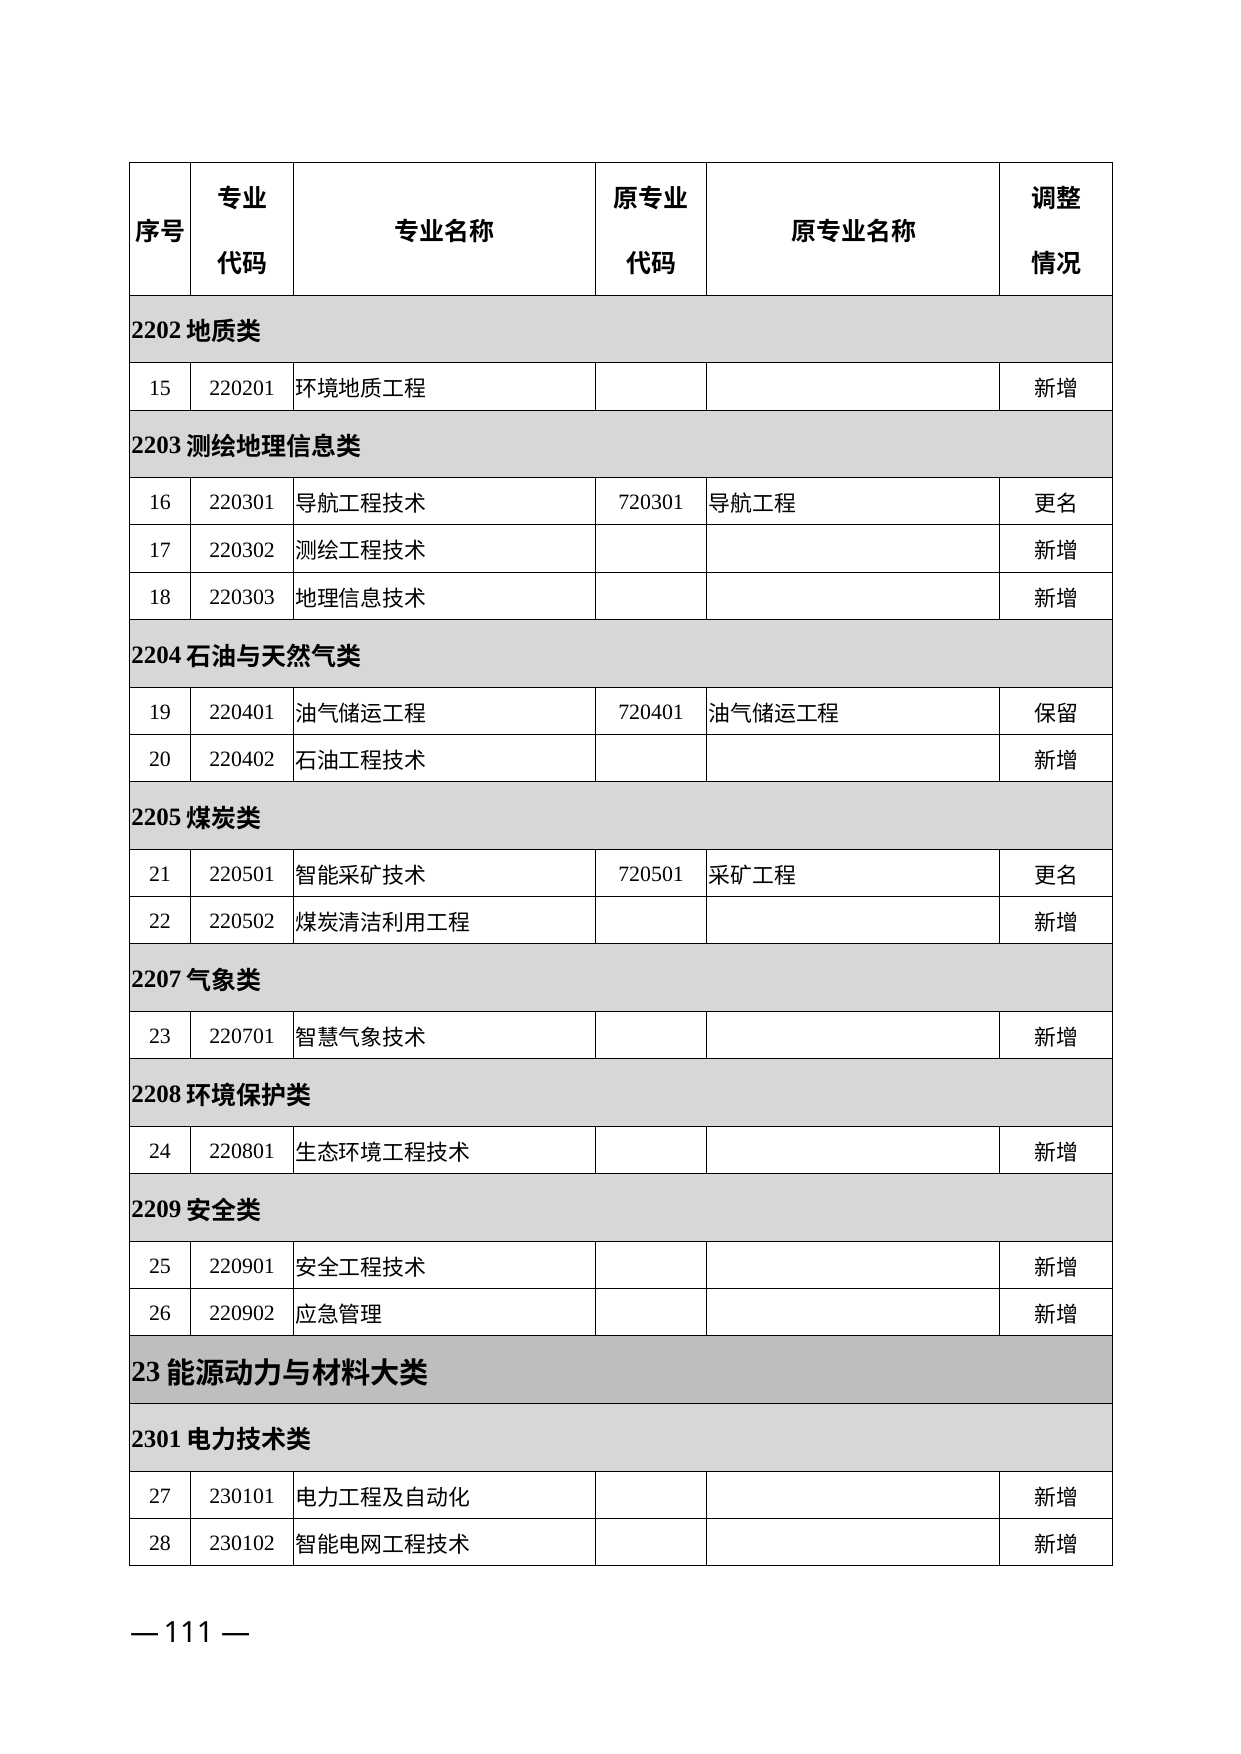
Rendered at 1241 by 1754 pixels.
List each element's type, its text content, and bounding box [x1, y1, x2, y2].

table_cell 720401 [596, 688, 706, 734]
table_cell 25 [130, 1242, 190, 1288]
table_cell 2301电力技术类 [130, 1404, 1112, 1471]
table_cell 720301 [596, 478, 706, 524]
table_cell 220701 [191, 1012, 293, 1058]
table_cell 2205煤炭类 [130, 782, 1112, 849]
table_header 原专业名称 [707, 163, 999, 294]
table_cell 新增 [1000, 897, 1112, 943]
table_cell 测绘工程技术 [294, 525, 595, 572]
table_header 专业 代码 [191, 163, 293, 294]
table_cell 环境地质工程 [294, 363, 595, 409]
table_cell 应急管理 [294, 1289, 595, 1335]
table_cell 720501 [596, 850, 706, 896]
table_cell 220302 [191, 525, 293, 572]
table_cell [707, 897, 999, 943]
table_cell [707, 1127, 999, 1173]
table_cell 新增 [1000, 735, 1112, 781]
table_cell [596, 1012, 706, 1058]
table_cell [596, 573, 706, 619]
table_cell 煤炭清洁利用工程 [294, 897, 595, 943]
table_cell 23能源动力与材料大类 [130, 1336, 1112, 1403]
table_cell [707, 735, 999, 781]
table_cell 15 [130, 363, 190, 409]
table_cell 新增 [1000, 1127, 1112, 1173]
table_cell 2208环境保护类 [130, 1059, 1112, 1126]
table_cell 智能采矿技术 [294, 850, 595, 896]
table_cell [707, 573, 999, 619]
table_cell 2209安全类 [130, 1174, 1112, 1241]
table_cell [707, 1472, 999, 1518]
table_cell 油气储运工程 [294, 688, 595, 734]
table_cell [596, 1127, 706, 1173]
table_cell [707, 1012, 999, 1058]
table_cell 18 [130, 573, 190, 619]
table_cell 更名 [1000, 850, 1112, 896]
table_cell [596, 525, 706, 572]
table_cell 安全工程技术 [294, 1242, 595, 1288]
table_cell 采矿工程 [707, 850, 999, 896]
table_cell [596, 363, 706, 409]
table_header 专业名称 [294, 163, 595, 294]
table_cell [596, 1472, 706, 1518]
table_cell 26 [130, 1289, 190, 1335]
table_cell [596, 1519, 706, 1565]
table_cell 新增 [1000, 1472, 1112, 1518]
table_cell [707, 525, 999, 572]
table_cell [596, 735, 706, 781]
table_cell 21 [130, 850, 190, 896]
table_cell 智能电网工程技术 [294, 1519, 595, 1565]
table_cell 电力工程及自动化 [294, 1472, 595, 1518]
table_cell 24 [130, 1127, 190, 1173]
table_cell 新增 [1000, 525, 1112, 572]
table_cell 220502 [191, 897, 293, 943]
table_cell 2203测绘地理信息类 [130, 411, 1112, 477]
table_cell 23 [130, 1012, 190, 1058]
table_cell 新增 [1000, 1519, 1112, 1565]
table_cell 17 [130, 525, 190, 572]
table_cell 28 [130, 1519, 190, 1565]
table_cell 16 [130, 478, 190, 524]
table_cell 新增 [1000, 1289, 1112, 1335]
table_cell 石油工程技术 [294, 735, 595, 781]
table_cell [596, 1242, 706, 1288]
table_cell 智慧气象技术 [294, 1012, 595, 1058]
table_cell 更名 [1000, 478, 1112, 524]
table_cell [707, 1519, 999, 1565]
table_cell 220801 [191, 1127, 293, 1173]
table_cell 保留 [1000, 688, 1112, 734]
table_cell 220303 [191, 573, 293, 619]
table_cell 220501 [191, 850, 293, 896]
table_cell 新增 [1000, 1012, 1112, 1058]
table_header 序号 [130, 163, 190, 294]
table_cell 22 [130, 897, 190, 943]
table_cell 220301 [191, 478, 293, 524]
table_cell 2207气象类 [130, 944, 1112, 1011]
table_cell 导航工程 [707, 478, 999, 524]
table_cell 20 [130, 735, 190, 781]
table_cell 230101 [191, 1472, 293, 1518]
table_header 原专业 代码 [596, 163, 706, 294]
table_cell 新增 [1000, 1242, 1112, 1288]
table_cell 导航工程技术 [294, 478, 595, 524]
table_cell 220902 [191, 1289, 293, 1335]
table_cell 地理信息技术 [294, 573, 595, 619]
table_cell 新增 [1000, 363, 1112, 409]
table_cell [707, 1289, 999, 1335]
table_header 调整 情况 [1000, 163, 1112, 294]
table_cell 2202地质类 [130, 296, 1112, 362]
table_cell 生态环境工程技术 [294, 1127, 595, 1173]
table_cell 220201 [191, 363, 293, 409]
table_cell 2204石油与天然气类 [130, 620, 1112, 687]
table_cell 新增 [1000, 573, 1112, 619]
table_cell [596, 1289, 706, 1335]
table_cell 230102 [191, 1519, 293, 1565]
table_cell 19 [130, 688, 190, 734]
table_cell 27 [130, 1472, 190, 1518]
table_cell [707, 1242, 999, 1288]
table_cell 油气储运工程 [707, 688, 999, 734]
table_cell [596, 897, 706, 943]
table_cell 220402 [191, 735, 293, 781]
table_cell [707, 363, 999, 409]
table_cell 220401 [191, 688, 293, 734]
table_cell 220901 [191, 1242, 293, 1288]
